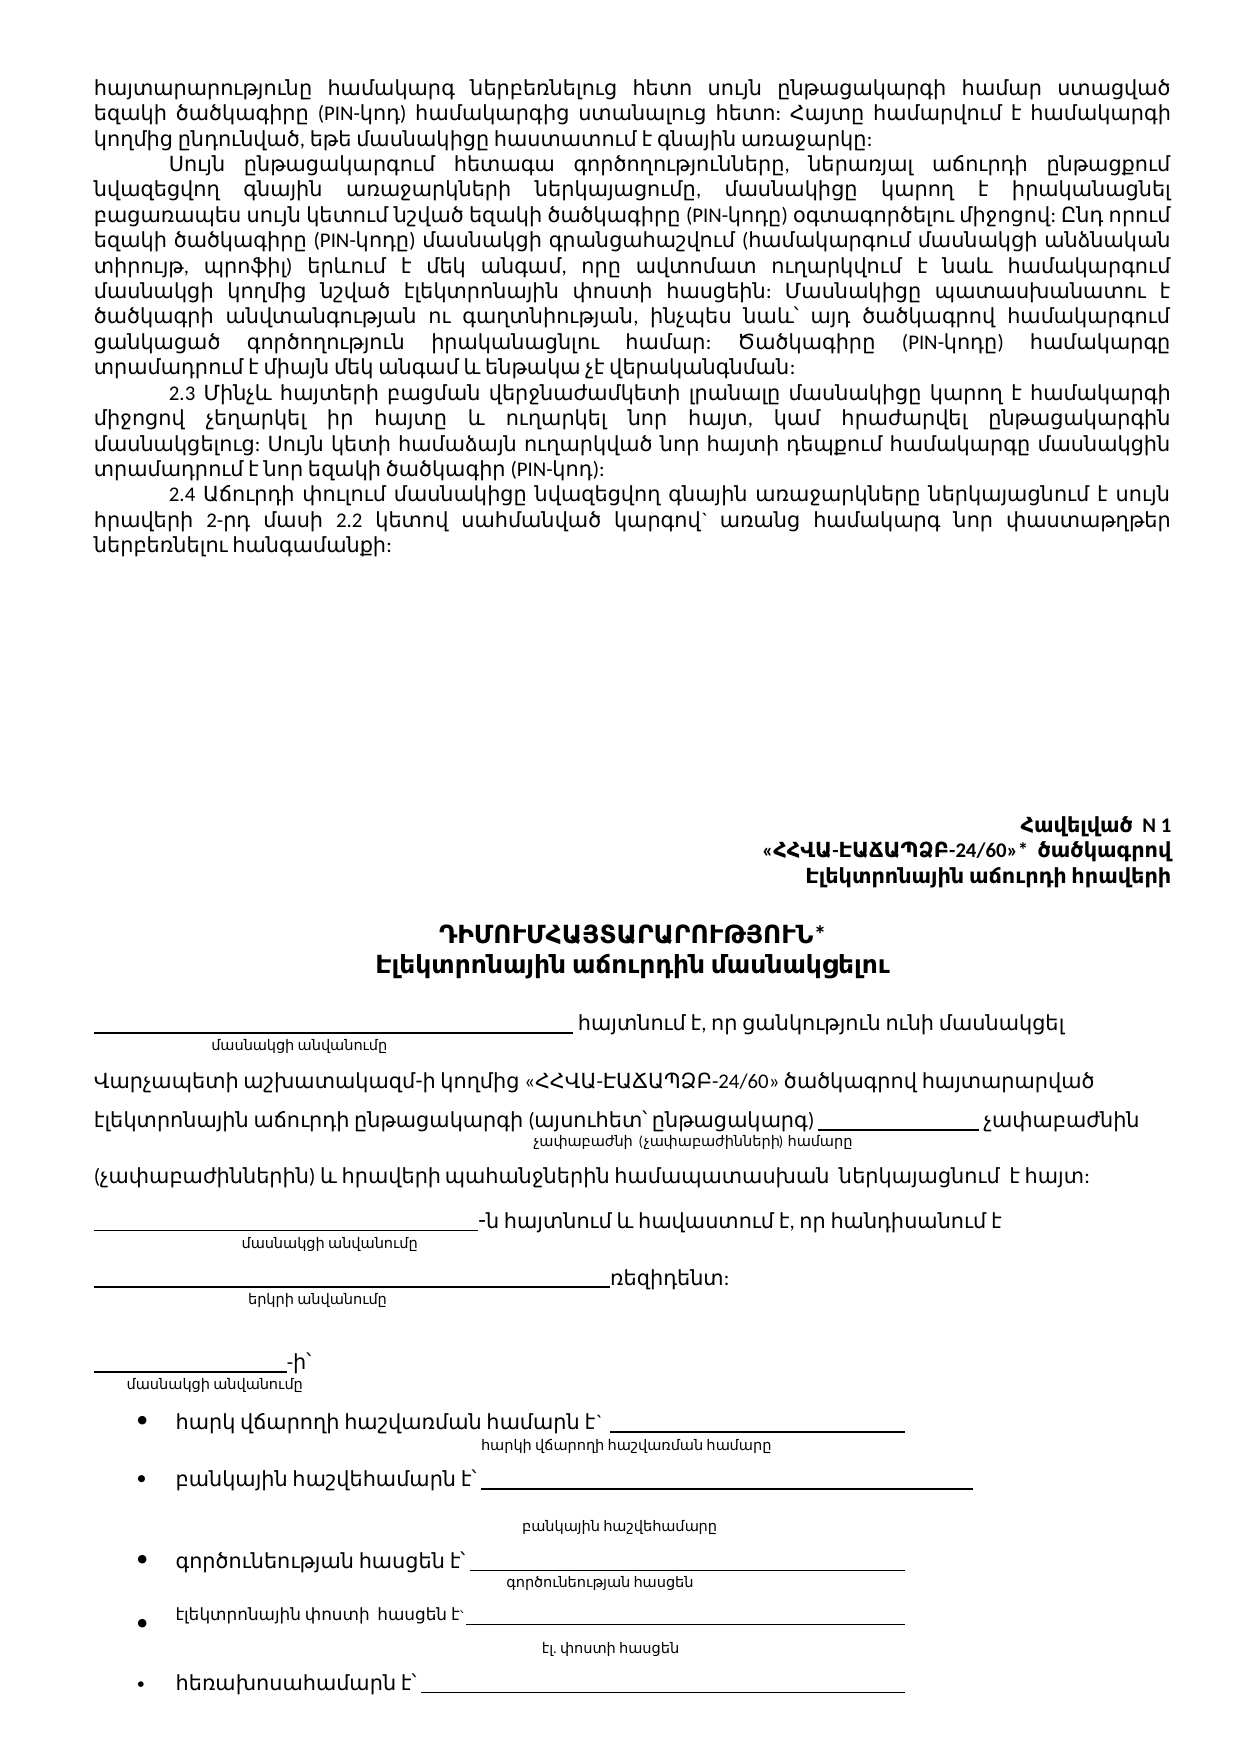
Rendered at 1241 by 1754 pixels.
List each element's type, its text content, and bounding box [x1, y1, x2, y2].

text Հավելված N 1 [94, 812, 1171, 837]
text 2.4 Աճուրդի փուլում մասնակիցը նվազեցվող գնային առաջարկները ներկայացնում է սույն հրավերի 2-րդ մասի 2.2 կետով սահմանված կարգով` առանց համակարգ նոր փաստաթղթեր ներբեռնելու հանգամանքի: [94, 482, 1171, 558]
text հայտնում է, որ ցանկություն ունի մասնակցել [94, 1010, 1171, 1036]
text էլ. փոստի հասցեն [94, 1639, 1171, 1670]
list հարկ վճարողի հաշվառման համարն է` [138, 1405, 1171, 1436]
text գործունեության հասցեն [94, 1573, 1171, 1604]
text մասնակցի անվանումը [94, 1036, 1171, 1066]
text մասնակցի անվանումը [94, 1234, 1171, 1265]
text ռեզիդենտ: [94, 1265, 1171, 1290]
text ԴԻՄՈՒՄՀԱՅՏԱՐԱՐՈՒԹՅՈՒՆ* [94, 919, 1171, 949]
text հարկի վճարողի հաշվառման համարը [94, 1436, 1171, 1466]
text Էլեկտրոնային աճուրդի հրավերի [94, 863, 1171, 888]
text չափաբաժնի (չափաբաժինների) համարը [94, 1132, 1171, 1163]
text էլեկտրոնային աճուրդի ընթացակարգի (այսուհետ՝ ընթացակարգ) չափաբաժնին [94, 1107, 1171, 1132]
list էլեկտրոնային փոստի հասցեն է՝ [138, 1604, 1171, 1639]
text -ն հայտնում և հավաստում է, որ հանդիսանում է [94, 1204, 1171, 1234]
text Սույն ընթացակարգում հետագա գործողությունները, ներառյալ աճուրդի ընթացքում նվազեցվող գնային առաջարկների ներկայացումը, մասնակիցը կարող է իրականացնել բացառապես սույն կետում նշված եզակի ծածկագիրը (PIN-կոդը) օգտագործելու միջոցով: Ընդ որում եզակի ծածկագիրը (PIN-կոդը) մասնակցի գրանցահաշվում (համակարգում մասնակցի անձնական տիրույթ, պրոֆիլ) երևում է մեկ անգամ, որը ավտոմատ ուղարկվում է նաև համակարգում մասնակցի կողմից նշված էլեկտրոնային փոստի հասցեին: Մասնակիցը պատասխանատու է ծածկագրի անվտանգության ու գաղտնիության, ինչպես նաև՝ այդ ծածկագրով համակարգում ցանկացած գործողություն իրականացնլու համար: Ծածկագիրը (PIN-կոդը) համակարգը տրամադրում է միայն մեկ անգամ և ենթակա չէ վերականգնման: [94, 151, 1171, 380]
text բանկային հաշվեհամարը [94, 1517, 1171, 1548]
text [94, 75, 1171, 151]
list բանկային հաշվեհամարն է՝ [138, 1466, 1171, 1517]
list գործունեության հասցեն է՝ [138, 1548, 1171, 1573]
text երկրի անվանումը [94, 1290, 1171, 1321]
text «ՀՀՎԱ-ԷԱՃԱՊՁԲ-24/60»* ծածկագրով [94, 837, 1171, 863]
text Վարչապետի աշխատակազմ-ի կողմից «ՀՀՎԱ-ԷԱՃԱՊՁԲ-24/60» ծածկագրով հայտարարված [94, 1066, 1171, 1094]
text (չափաբաժիններին) և հրավերի պահանջներին համապատասխան ներկայացնում է հայտ: [94, 1163, 1171, 1188]
subtitle Էլեկտրոնային աճուրդին մասնակցելու [94, 949, 1171, 980]
text -ի՝ [94, 1349, 1171, 1375]
text 2.3 Մինչև հայտերի բացման վերջնաժամկետի լրանալը մասնակիցը կարող է համակարգի միջոցով չեղարկել իր հայտը և ուղարկել նոր հայտ, կամ հրաժարվել ընթացակարգին մասնակցելուց: Սույն կետի համաձայն ուղարկված նոր հայտի դեպքում համակարգը մասնակցին տրամադրում է նոր եզակի ծածկագիր (PIN-կոդ): [94, 380, 1171, 482]
list հեռախոսահամարն է՝ [138, 1670, 1171, 1696]
text մասնակցի անվանումը [94, 1375, 1171, 1405]
